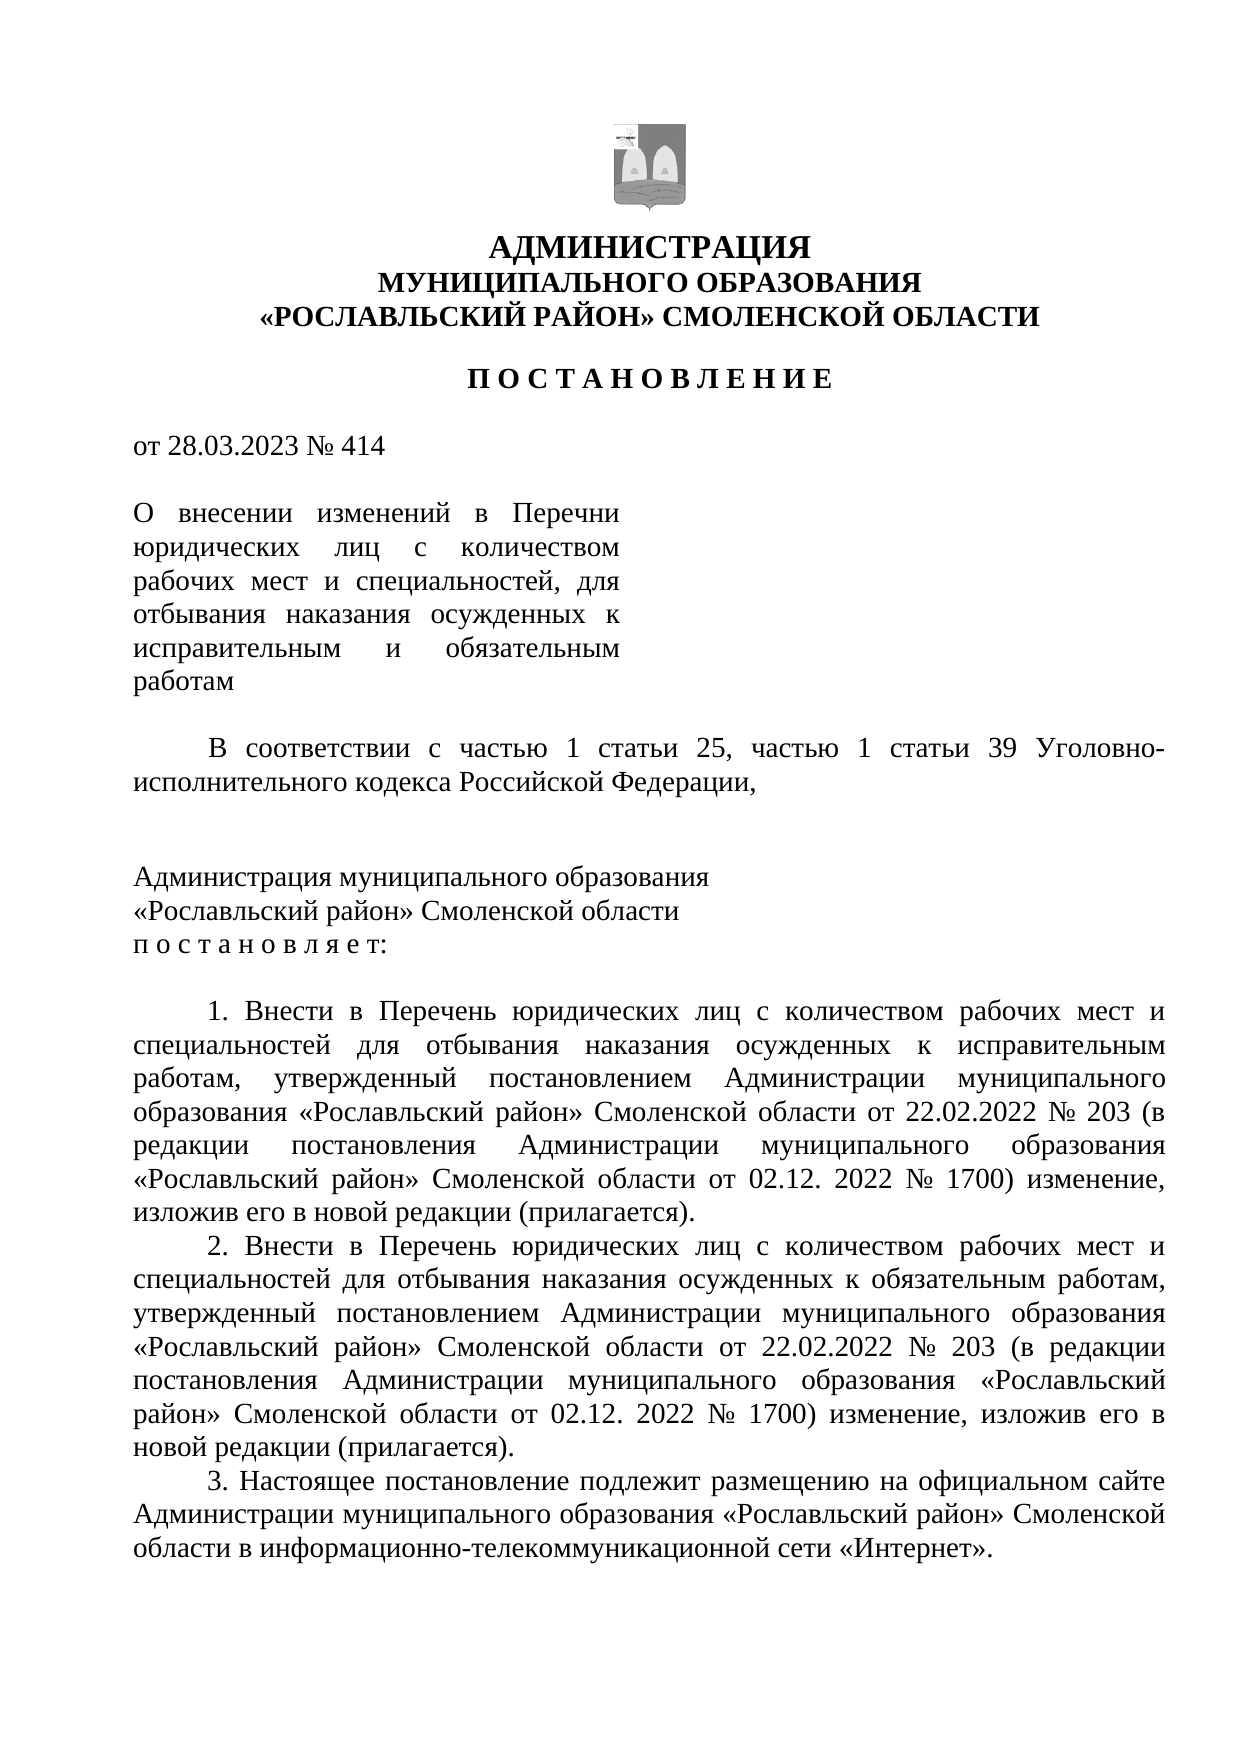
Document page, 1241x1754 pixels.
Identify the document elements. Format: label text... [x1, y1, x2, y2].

list АДМИНИСТРАЦИЯ [133, 227, 1167, 266]
text 1. Внести в Перечень юридических лиц с количеством рабочих мест и специальностей для отбывания наказания осужденных к исправительным работам, утвержденный постановлением Администрации муниципального образования «Рославльский район» Смоленской области от 22.02.2022 № 203 (в редакции постановления Администрации муниципального образования «Рославльский район» Смоленской области от 02.12. 2022 № 1700) изменение, изложив его в новой редакции (прилагается). [133, 993, 1167, 1228]
list «РОСЛАВЛЬСКИЙ РАЙОН» СМОЛЕНСКОЙ ОБЛАСТИ [133, 299, 1167, 333]
text 2. Внести в Перечень юридических лиц с количеством рабочих мест и специальностей для отбывания наказания осужденных к обязательным работам, утвержденный постановлением Администрации муниципального образования «Рославльский район» Смоленской области от 22.02.2022 № 203 (в редакции постановления Администрации муниципального образования «Рославльский район» Смоленской области от 02.12. 2022 № 1700) изменение, изложив его в новой редакции (прилагается). [133, 1228, 1167, 1463]
text 3. Настоящее постановление подлежит размещению на официальном сайте Администрации муниципального образования «Рославльский район» Смоленской области в информационно-телекоммуникационной сети «Интернет». [133, 1463, 1167, 1563]
list МУНИЦИПАЛЬНОГО ОБРАЗОВАНИЯ [133, 266, 1167, 299]
text В соответствии с частью 1 статьи 25, частью 1 статьи 39 Уголовно-исполнительного кодекса Российской Федерации, [133, 730, 1167, 797]
text О внесении изменений в Перечни юридических лиц с количеством рабочих мест и специальностей, для отбывания наказания осужденных к исправительным и обязательным работам [133, 496, 620, 697]
text «Рославльский район» Смоленской области [133, 893, 1167, 926]
text п о с т а н о в л я е т: [133, 926, 1167, 960]
text Администрация муниципального образования [133, 859, 1167, 893]
text от 28.03.2023 № 414 [133, 428, 1167, 462]
list П О С Т А Н О В Л Е Н И Е [133, 361, 1167, 395]
